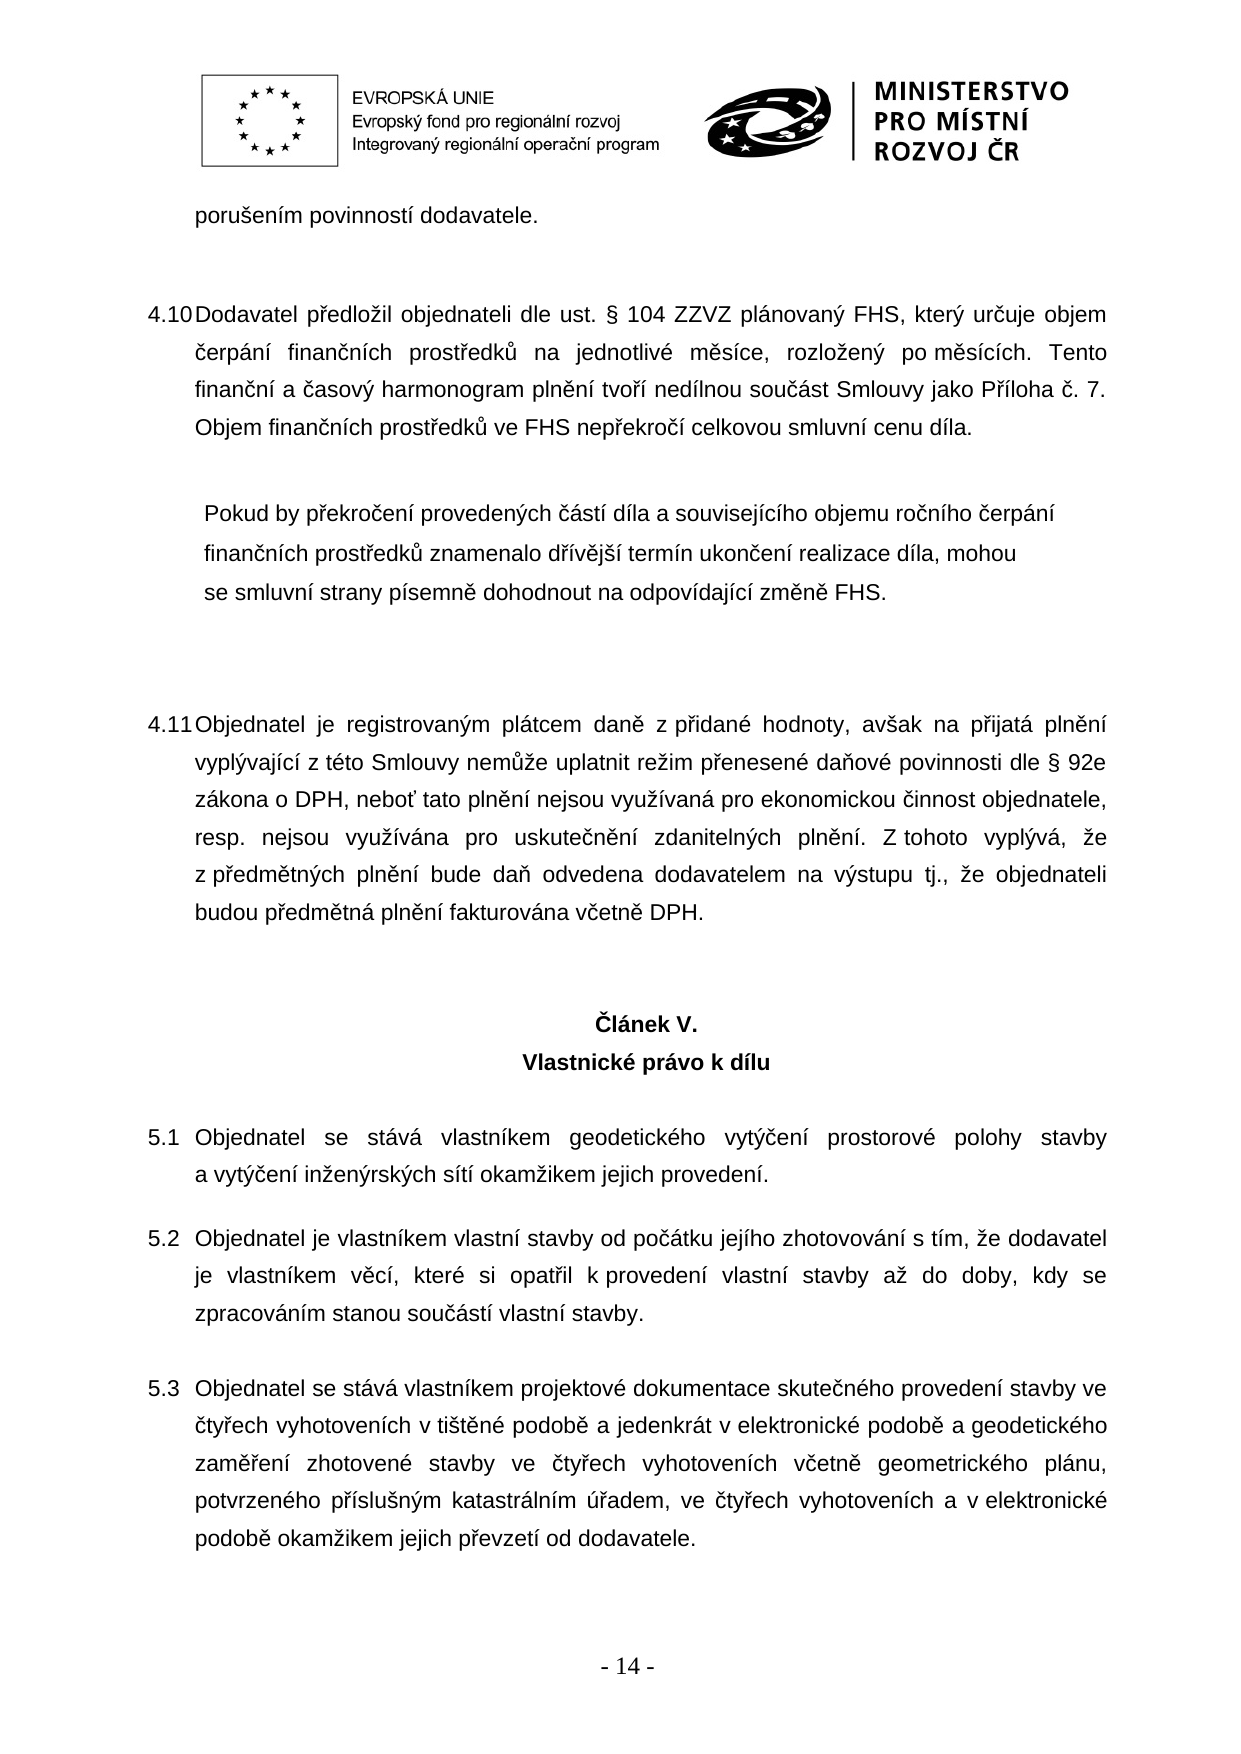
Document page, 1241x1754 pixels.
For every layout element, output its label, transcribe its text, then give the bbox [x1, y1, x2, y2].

text Článek V. [185, 1000, 1107, 1037]
picture [158, 44, 1097, 191]
text Vlastnické právo k dílu [185, 1037, 1107, 1075]
list Objednatel se stává vlastníkem geodetického vytýčení prostorové polohy stavby a vytýčení inženýrských sítí okamžikem jejich provedení. [148, 1112, 1107, 1187]
list Objednatel se stává vlastníkem projektové dokumentace skutečného provedení stavby ve čtyřech vyhotoveních v tištěné podobě a jedenkrát v elektronické podobě a geodetického zaměření zhotovené stavby ve čtyřech vyhotoveních včetně geometrického plánu, potvrzeného příslušným katastrálním úřadem, ve čtyřech vyhotoveních a v elektronické podobě okamžikem jejich převzetí od dodavatele. [148, 1364, 1107, 1551]
list Dodavatel předložil objednateli dle ust. § 104 ZZVZ plánovaný FHS, který určuje objem čerpání finančních prostředků na jednotlivé měsíce, rozložený po měsících. Tento finanční a časový harmonogram plnění tvoří nedílnou součást Smlouvy jako Příloha č. 7. Objem finančních prostředků ve FHS nepřekročí celkovou smluvní cenu díla. [148, 290, 1107, 440]
text Pokud by překročení provedených částí díla a souvisejícího objemu ročního čerpání finančních prostředků znamenalo dřívější termín ukončení realizace díla, mohou se smluvní strany písemně dohodnout na odpovídající změně FHS. [204, 500, 1107, 606]
list Objednatel je vlastníkem vlastní stavby od počátku jejího zhotovování s tím, že dodavatel je vlastníkem věcí, které si opatřil k provedení vlastní stavby až do doby, kdy se zpracováním stanou součástí vlastní stavby. [148, 1214, 1107, 1326]
list Objednatel je registrovaným plátcem daně z přidané hodnoty, avšak na přijatá plnění vyplývající z této Smlouvy nemůže uplatnit režim přenesené daňové povinnosti dle § 92e zákona o DPH, neboť tato plnění nejsou využívaná pro ekonomickou činnost objednatele, resp. nejsou využívána pro uskutečnění zdanitelných plnění. Z tohoto vyplývá, že z předmětných plnění bude daň odvedena dodavatelem na výstupu tj., že objednateli budou předmětná plnění fakturována včetně DPH. [148, 700, 1107, 925]
